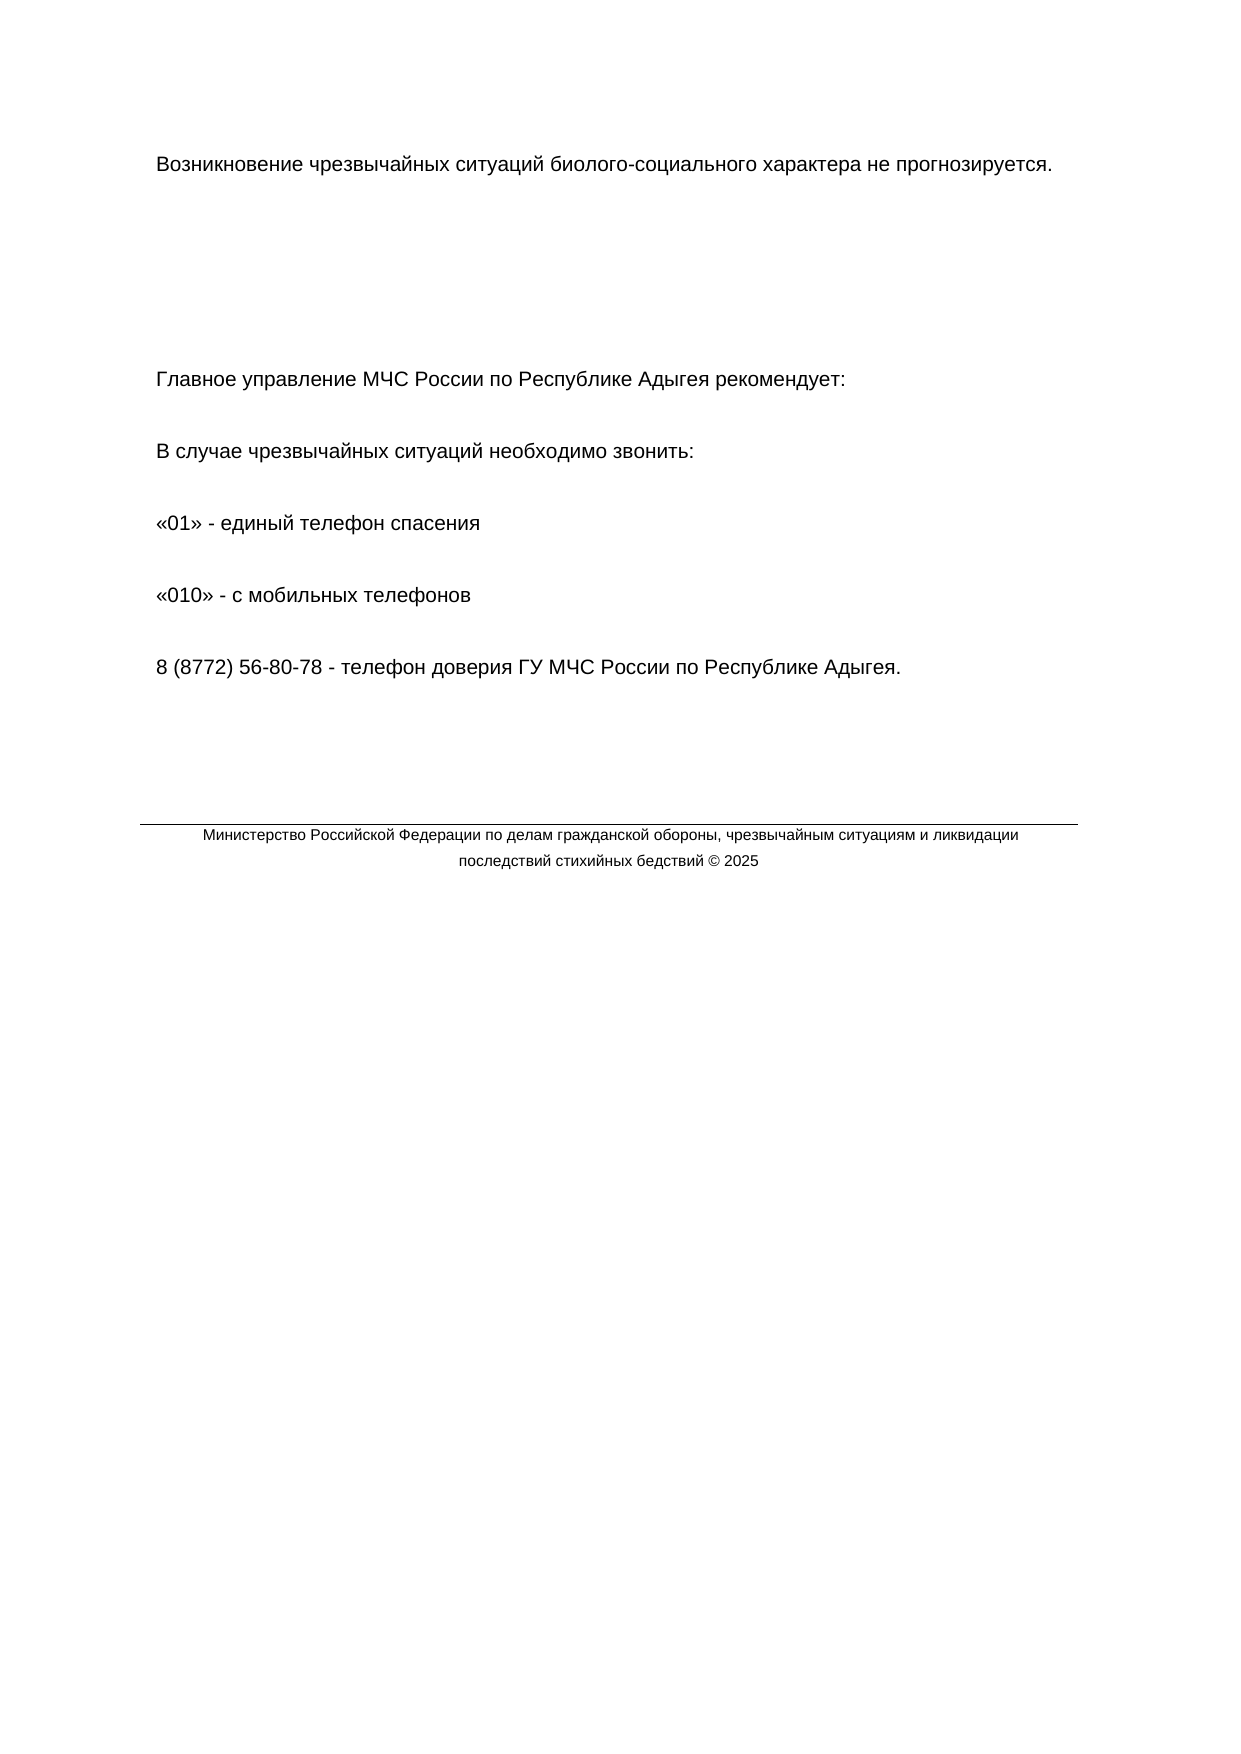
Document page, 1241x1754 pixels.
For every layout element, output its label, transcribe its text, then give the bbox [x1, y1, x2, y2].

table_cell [140, 150, 1078, 823]
table_cell Министерство Российской Федерации по делам гражданской обороны, чрезвычайным ситуациям и ликвидации последствий стихийных бедствий © 2025 [140, 825, 1078, 907]
